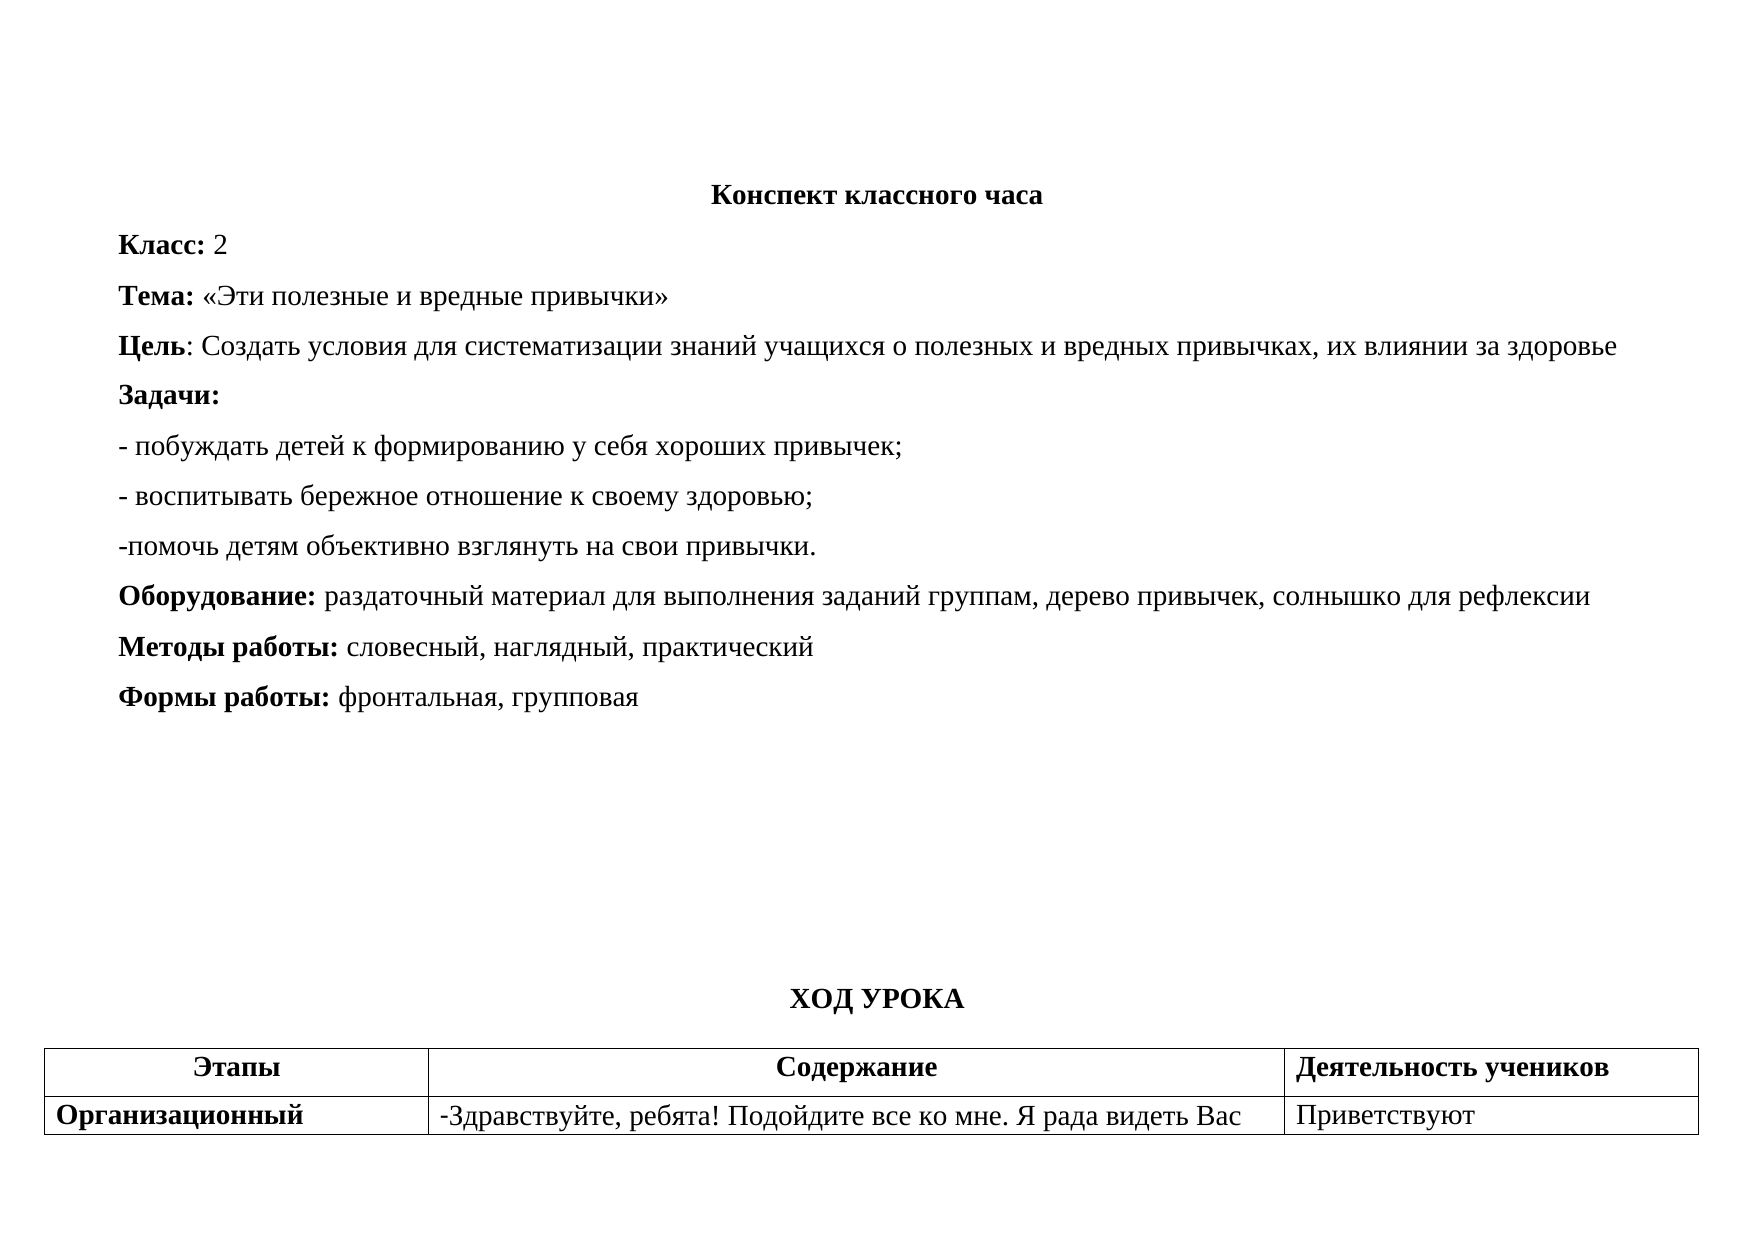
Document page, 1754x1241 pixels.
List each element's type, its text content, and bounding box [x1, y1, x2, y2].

text - побуждать детей к формированию у себя хороших привычек; [118, 428, 1636, 461]
table_header Содержание [429, 1049, 1284, 1096]
text - воспитывать бережное отношение к своему здоровью; [118, 478, 1636, 511]
text Оборудование: раздаточный материал для выполнения заданий группам, дерево привычек, солнышко для рефлексии [118, 578, 1636, 612]
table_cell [1285, 1097, 1698, 1134]
text -помочь детям объективно взглянуть на свои привычки. [118, 528, 1636, 562]
text Конспект классного часа [118, 177, 1636, 211]
text Класс: 2 [118, 227, 1636, 261]
text Тема: «Эти полезные и вредные привычки» [118, 278, 1636, 311]
table_cell Организационный [45, 1097, 428, 1134]
table_header Этапы [45, 1049, 428, 1096]
text ХОД УРОКА [118, 981, 1636, 1014]
text Задачи: [118, 377, 1636, 411]
text Цель: Создать условия для систематизации знаний учащихся о полезных и вредных привычках, их влиянии за здоровье [118, 328, 1636, 362]
text Формы работы: фронтальная, групповая [118, 679, 1636, 713]
table_header Деятельность учеников [1285, 1049, 1698, 1096]
text Методы работы: словесный, наглядный, практический [118, 629, 1636, 662]
